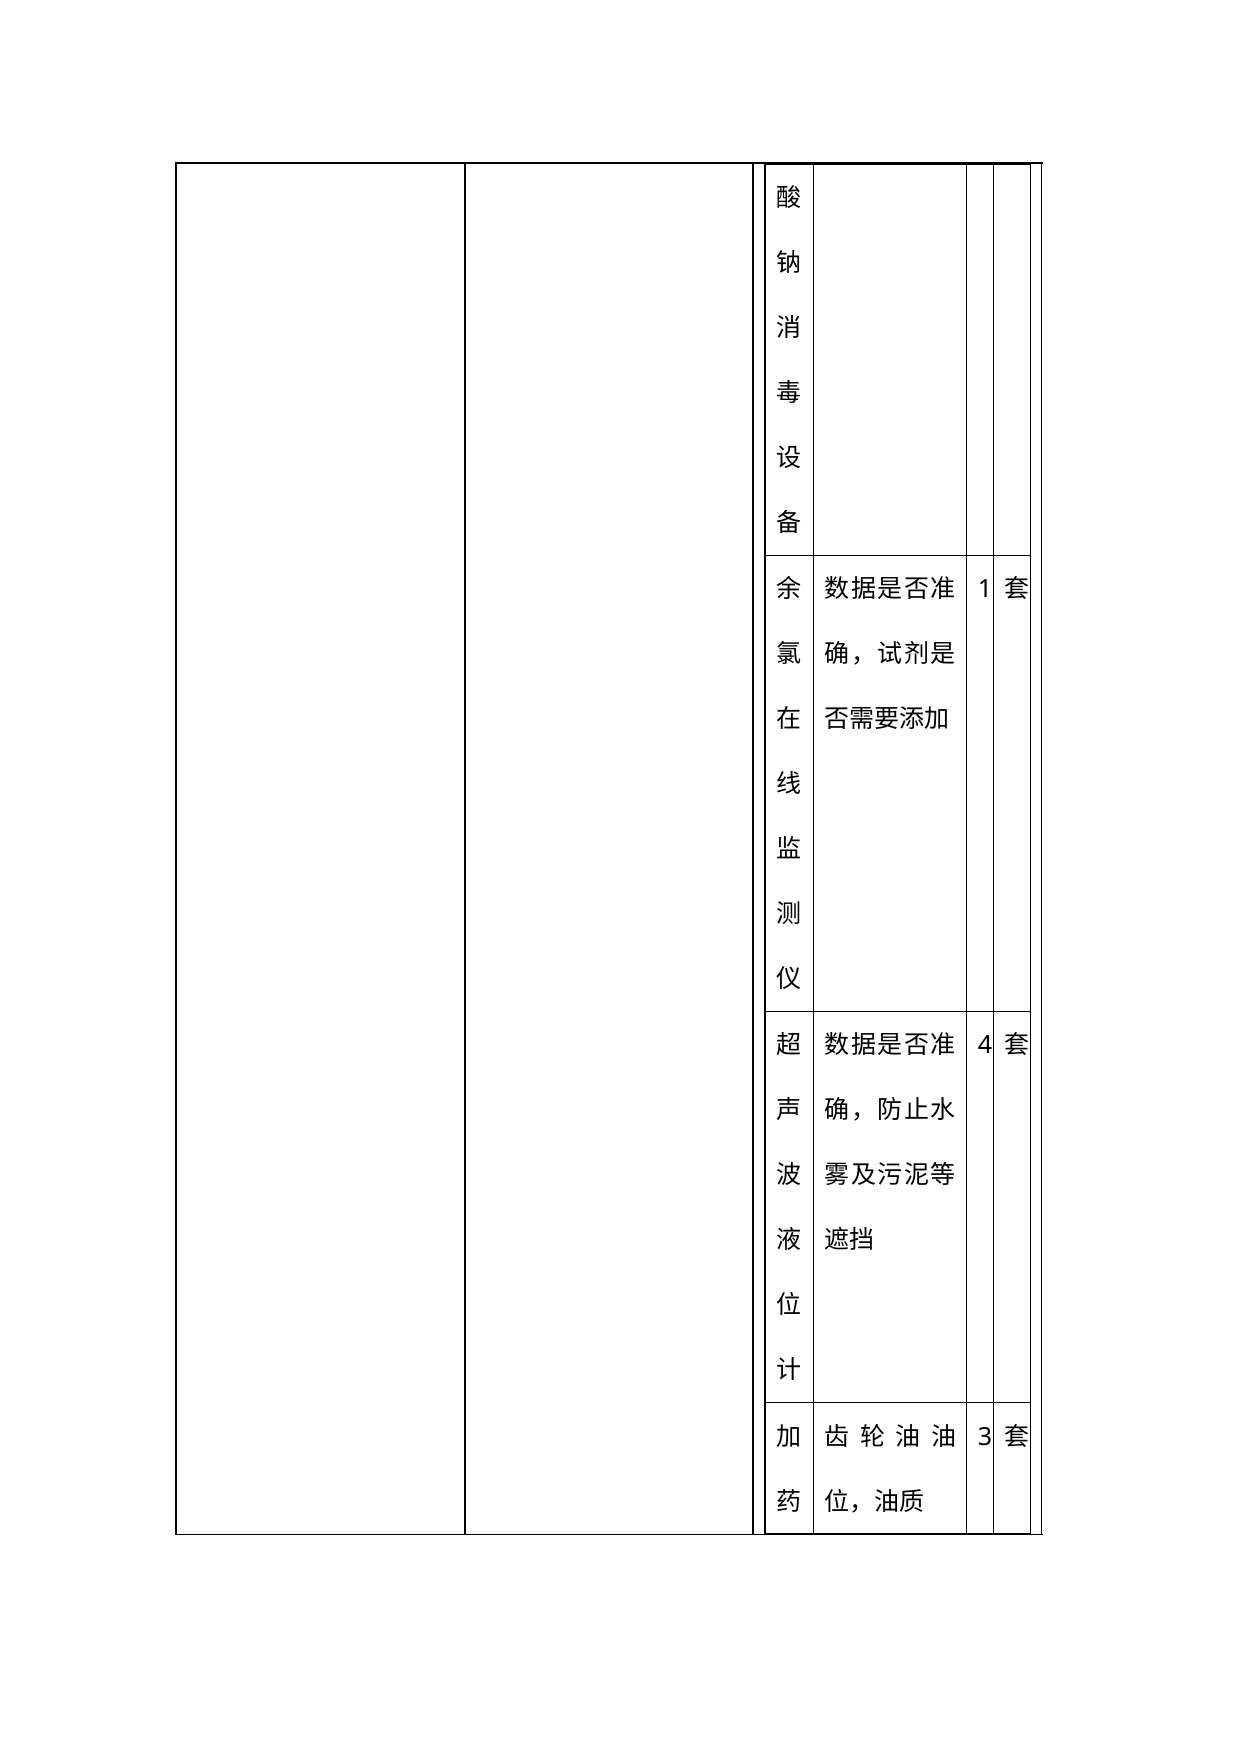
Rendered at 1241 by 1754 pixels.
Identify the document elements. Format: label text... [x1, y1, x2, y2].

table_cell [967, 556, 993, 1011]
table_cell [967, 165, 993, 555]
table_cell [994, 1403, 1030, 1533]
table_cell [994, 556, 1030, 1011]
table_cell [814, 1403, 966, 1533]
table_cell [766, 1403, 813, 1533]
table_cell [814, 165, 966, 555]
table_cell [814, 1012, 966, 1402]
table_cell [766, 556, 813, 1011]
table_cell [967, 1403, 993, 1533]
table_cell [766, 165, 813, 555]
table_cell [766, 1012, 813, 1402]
table_cell [466, 164, 752, 1534]
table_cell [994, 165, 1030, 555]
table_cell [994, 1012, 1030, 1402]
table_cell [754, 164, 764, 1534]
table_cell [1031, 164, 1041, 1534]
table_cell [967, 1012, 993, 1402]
table_cell 1 [177, 164, 464, 1534]
